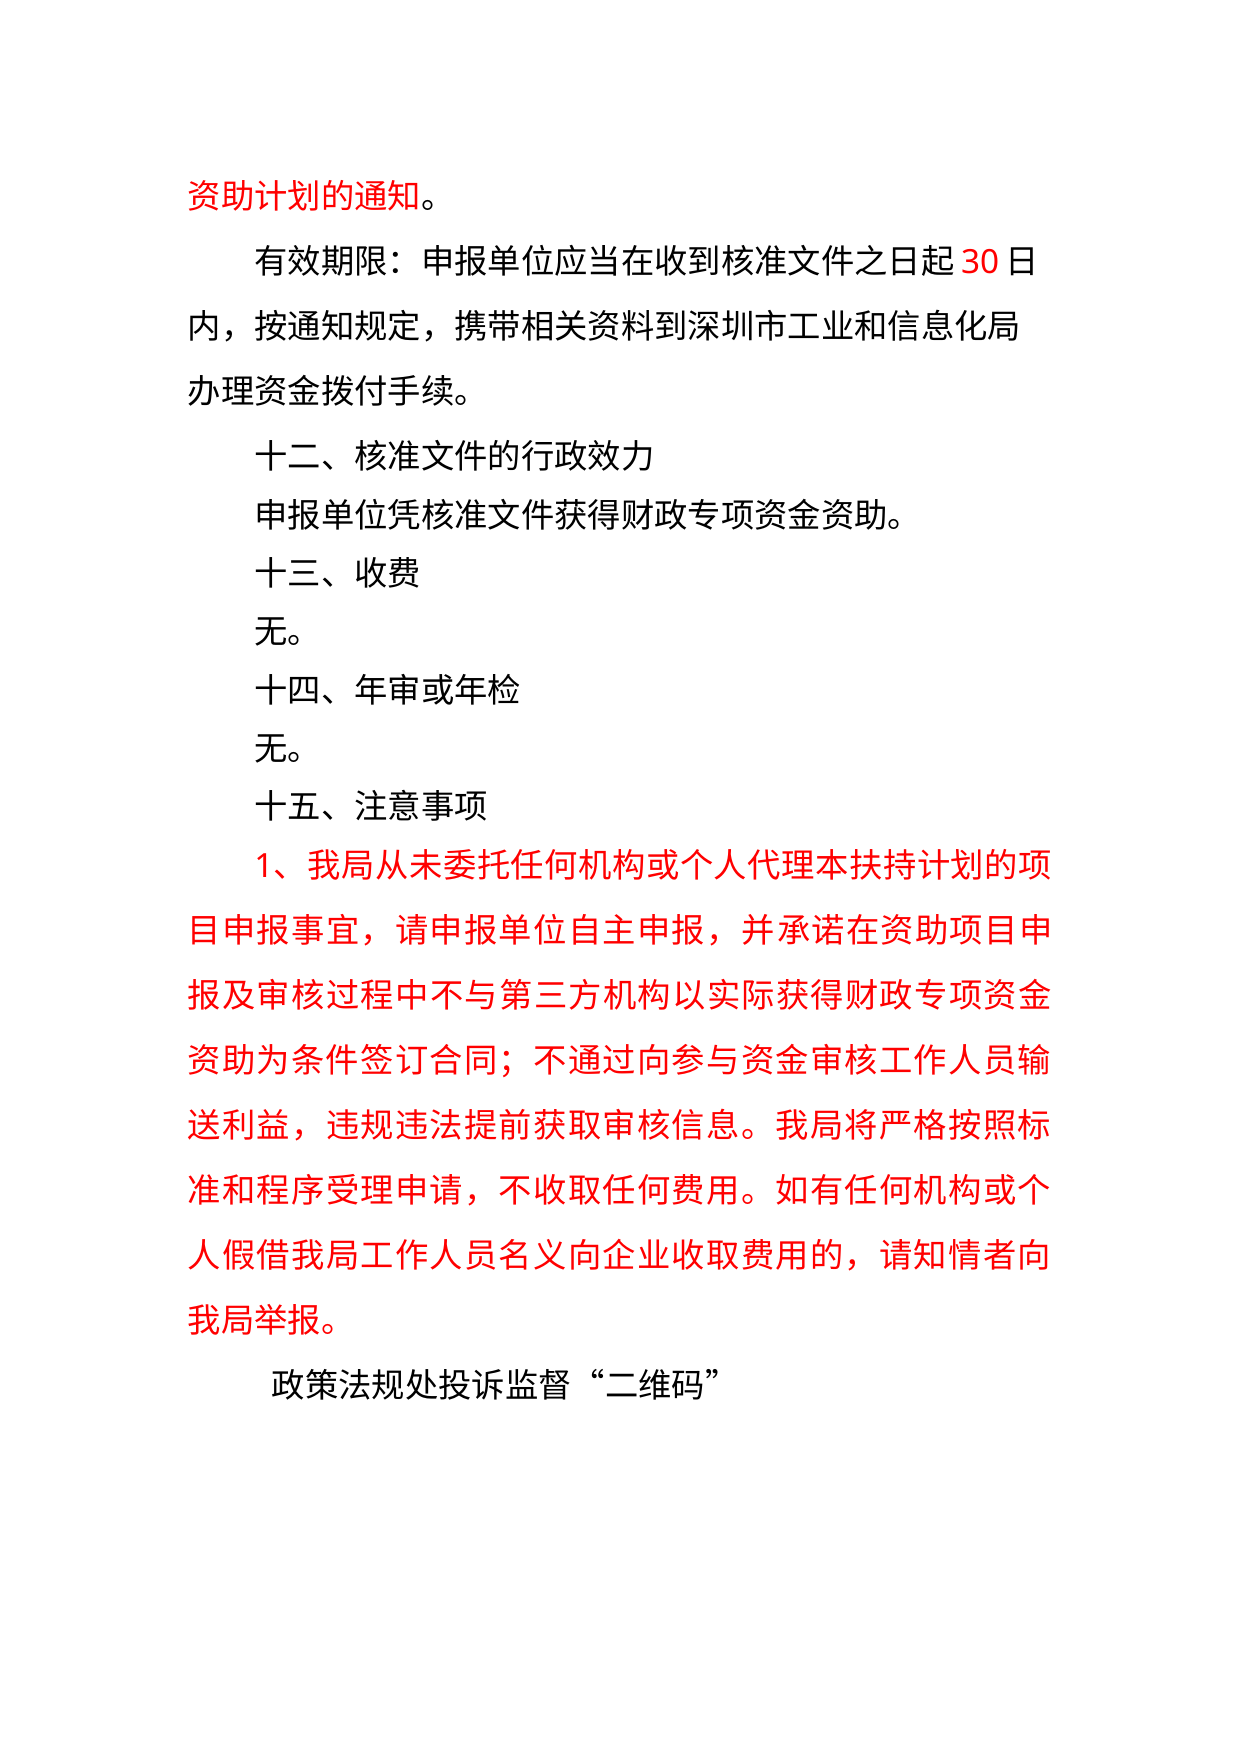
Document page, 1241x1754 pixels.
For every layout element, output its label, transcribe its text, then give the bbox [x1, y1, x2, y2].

text 申报单位凭核准文件获得财政专项资金资助。 [187, 480, 1053, 539]
text 十四、年审或年检 [187, 655, 1053, 714]
text 十二、核准文件的行政效力 [187, 422, 1053, 480]
text 1、我局从未委托任何机构或个人代理本扶持计划的项目申报事宜，请申报单位自主申报，并承诺在资助项目申报及审核过程中不与第三方机构以实际获得财政专项资金资助为条件签订合同；不通过向参与资金审核工作人员输送利益，违规违法提前获取审核信息。我局将严格按照标准和程序受理申请，不收取任何费用。如有任何机构或个人假借我局工作人员名义向企业收取费用的，请知情者向我局举报。 [187, 830, 1053, 1350]
text 十三、收费 [187, 539, 1053, 597]
list 注意事项 [187, 772, 1053, 830]
text 政策法规处投诉监督“二维码” [187, 1350, 1053, 1415]
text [187, 162, 1053, 227]
text 无。 [187, 597, 1053, 655]
text 无。 [187, 714, 1053, 772]
text 有效期限：申报单位应当在收到核准文件之日起30日内，按通知规定，携带相关资料到深圳市工业和信息化局办理资金拨付手续。 [187, 227, 1053, 422]
